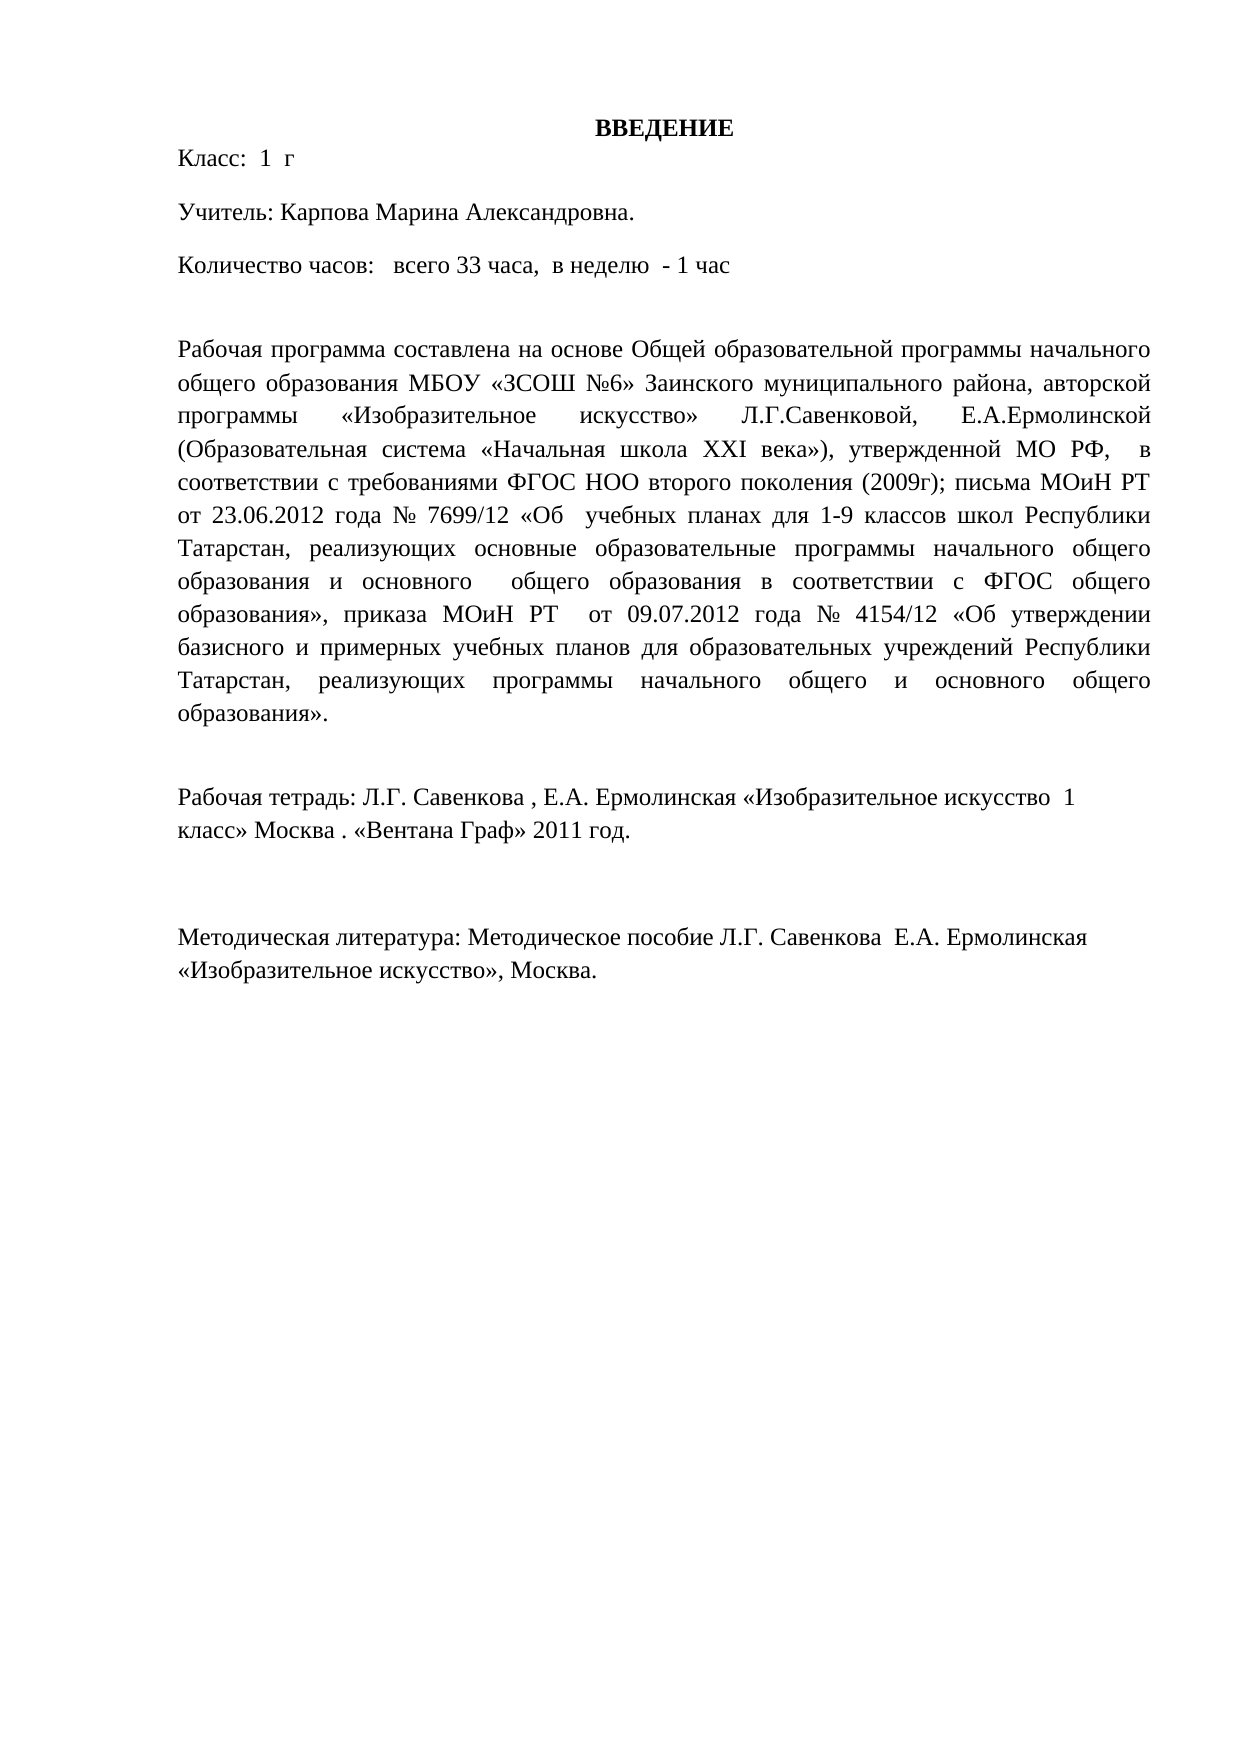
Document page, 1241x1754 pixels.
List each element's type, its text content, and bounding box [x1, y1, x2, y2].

text ВВЕДЕНИЕ [177, 113, 1152, 142]
text Количество часов: всего 33 часа, в неделю - 1 час [177, 251, 1152, 279]
text Рабочая тетрадь: Л.Г. Савенкова , Е.А. Ермолинская «Изобразительное искусство 1 класс» Москва . «Вентана Граф» 2011 год. [177, 782, 1152, 843]
text Класс: 1 г [177, 143, 1152, 172]
text Методическая литература: Методическое пособие Л.Г. Савенкова Е.А. Ермолинская «Изобразительное искусство», Москва. [177, 922, 1152, 983]
text Рабочая программа составлена на основе Общей образовательной программы начального общего образования МБОУ «ЗСОШ №6» Заинского муниципального района, авторской программы «Изобразительное искусство» Л.Г.Савенковой, Е.А.Ермолинской (Образовательная система «Начальная школа XXI века»), утвержденной МО РФ, в соответствии с требованиями ФГОС НОО второго поколения (2009г); письма МОиН РТ от 23.06.2012 года № 7699/12 «Об учебных планах для 1-9 классов школ Республики Татарстан, реализующих основные образовательные программы начального общего образования и основного общего образования в соответствии с ФГОС общего образования», приказа МОиН РТ от 09.07.2012 года № 4154/12 «Об утверждении базисного и примерных учебных планов для образовательных учреждений Республики Татарстан, реализующих программы начального общего и основного общего образования». [177, 334, 1152, 727]
text Учитель: Карпова Марина Александровна. [177, 197, 1152, 226]
